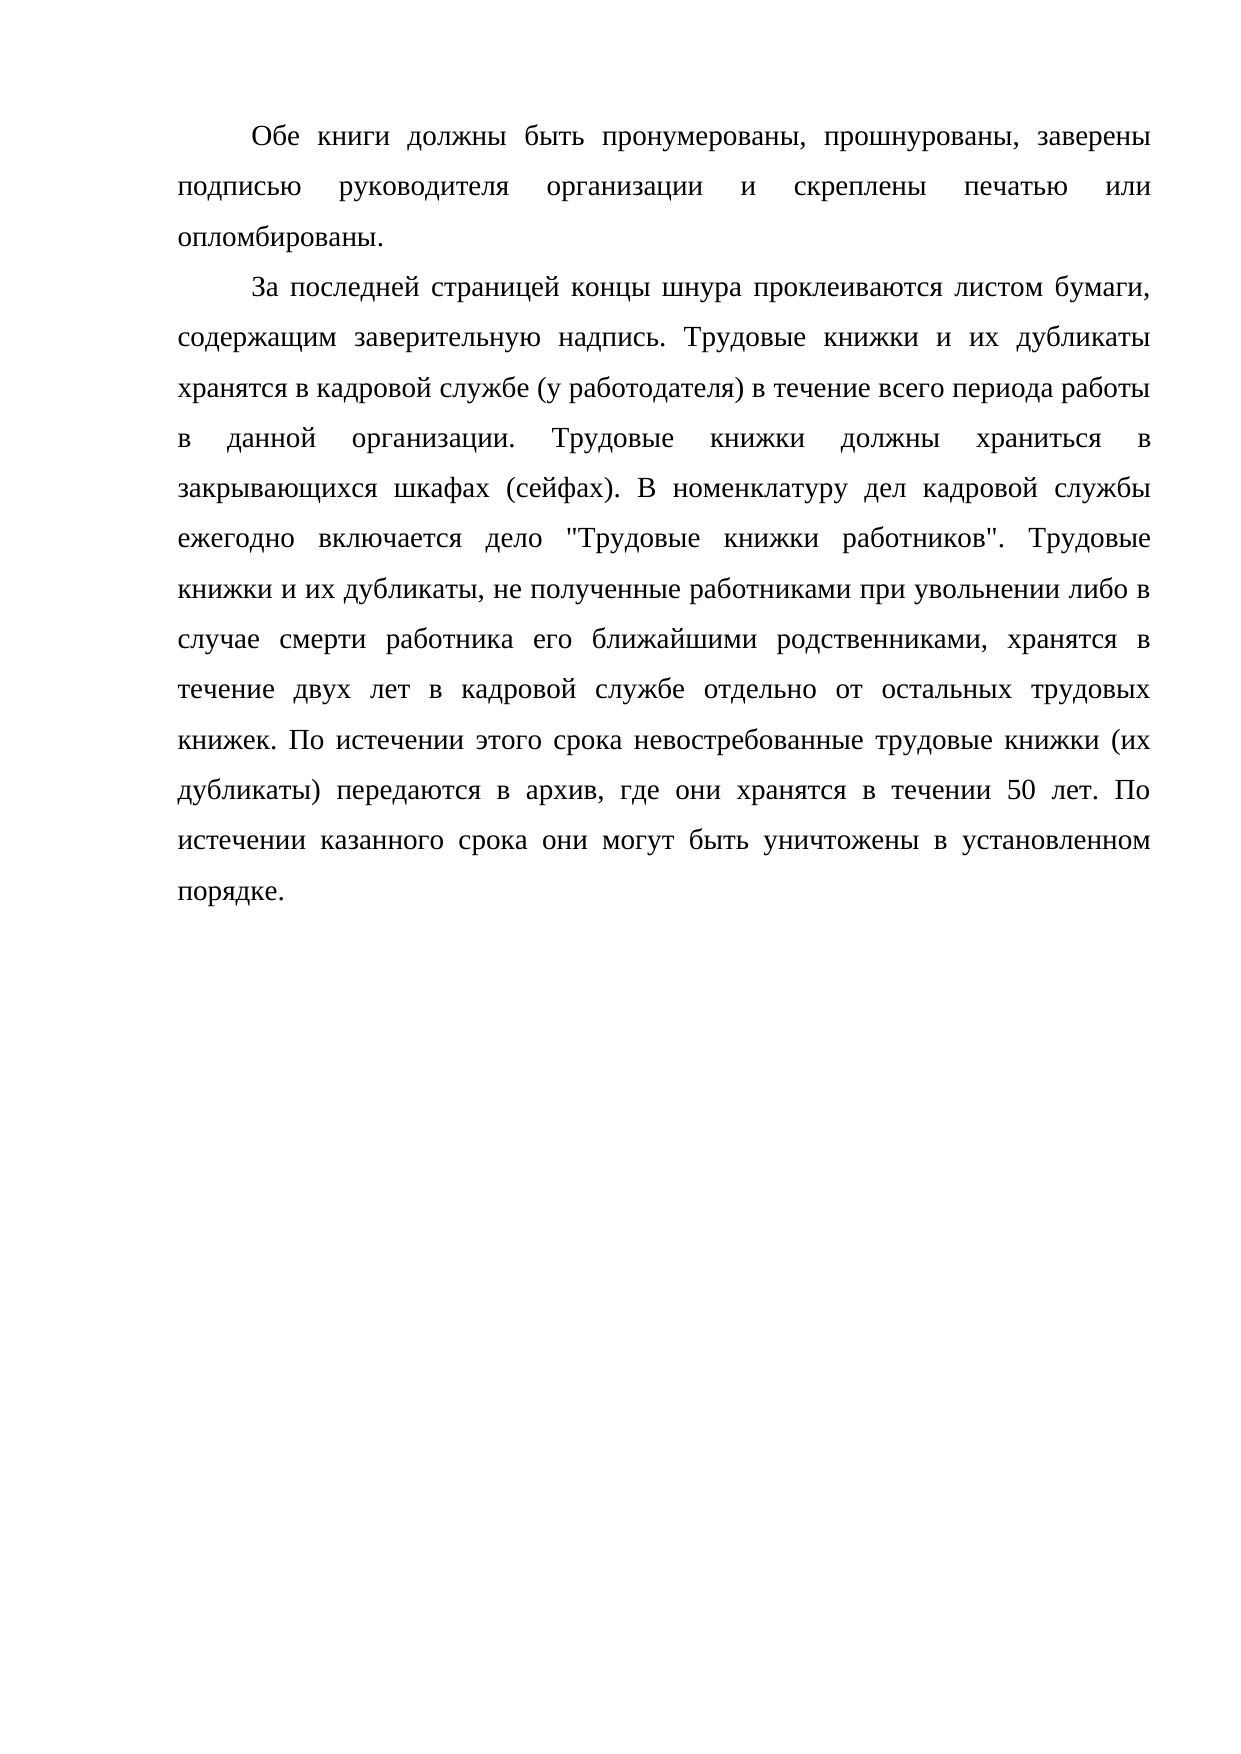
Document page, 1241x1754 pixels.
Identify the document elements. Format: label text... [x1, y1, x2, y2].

text Обе книги должны быть пронумерованы, прошнурованы, заверены подписью руководителя организации и скреплены печатью или опломбированы. [177, 118, 1152, 252]
text За последней страницей концы шнура проклеиваются листом бумаги, содержащим заверительную надпись. Трудовые книжки и их дубликаты хранятся в кадровой службе (у работодателя) в течение всего периода работы в данной организации. Трудовые книжки должны храниться в закрывающихся шкафах (сейфах). В номенклатуру дел кадровой службы ежегодно включается дело "Трудовые книжки работников". Трудовые книжки и их дубликаты, не полученные работниками при увольнении либо в случае смерти работника его ближайшими родственниками, хранятся в течение двух лет в кадровой службе отдельно от остальных трудовых книжек. По истечении этого срока невостребованные трудовые книжки (их дубликаты) передаются в архив, где они хранятся в течении 50 лет. По истечении казанного срока они могут быть уничтожены в установленном порядке. [177, 269, 1152, 906]
